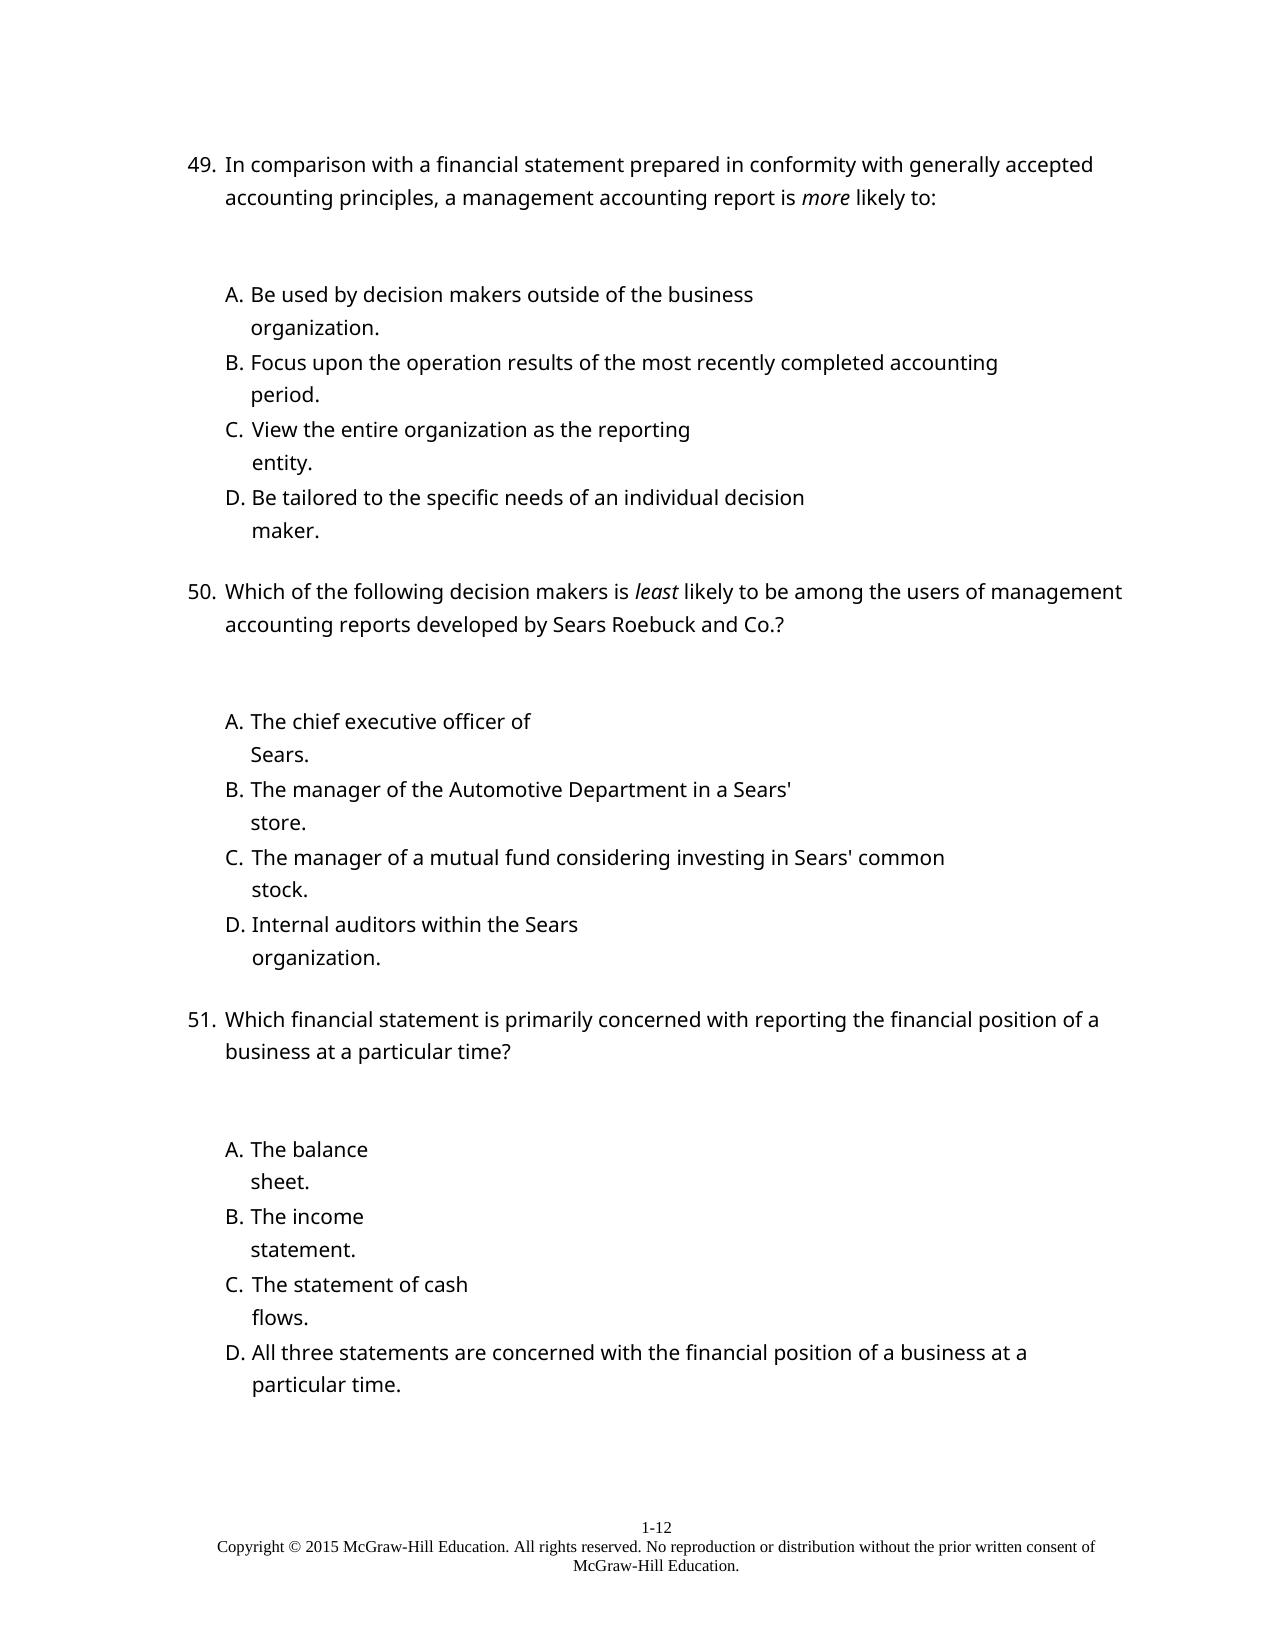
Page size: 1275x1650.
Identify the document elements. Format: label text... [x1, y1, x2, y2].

table_header 51. [188, 1005, 225, 1403]
table_header 50. [188, 578, 225, 976]
table_header In comparison with a financial statement prepared in conformity with generally accepted accounting principles, a management accounting report is more likely to: [225, 150, 1125, 548]
table_header Which financial statement is primarily concerned with reporting the financial position of a business at a particular time? [225, 1005, 1125, 1403]
table_header 49. [188, 150, 225, 548]
table_header Which of the following decision makers is least likely to be among the users of management accounting reports developed by Sears Roebuck and Co.? [225, 578, 1125, 976]
